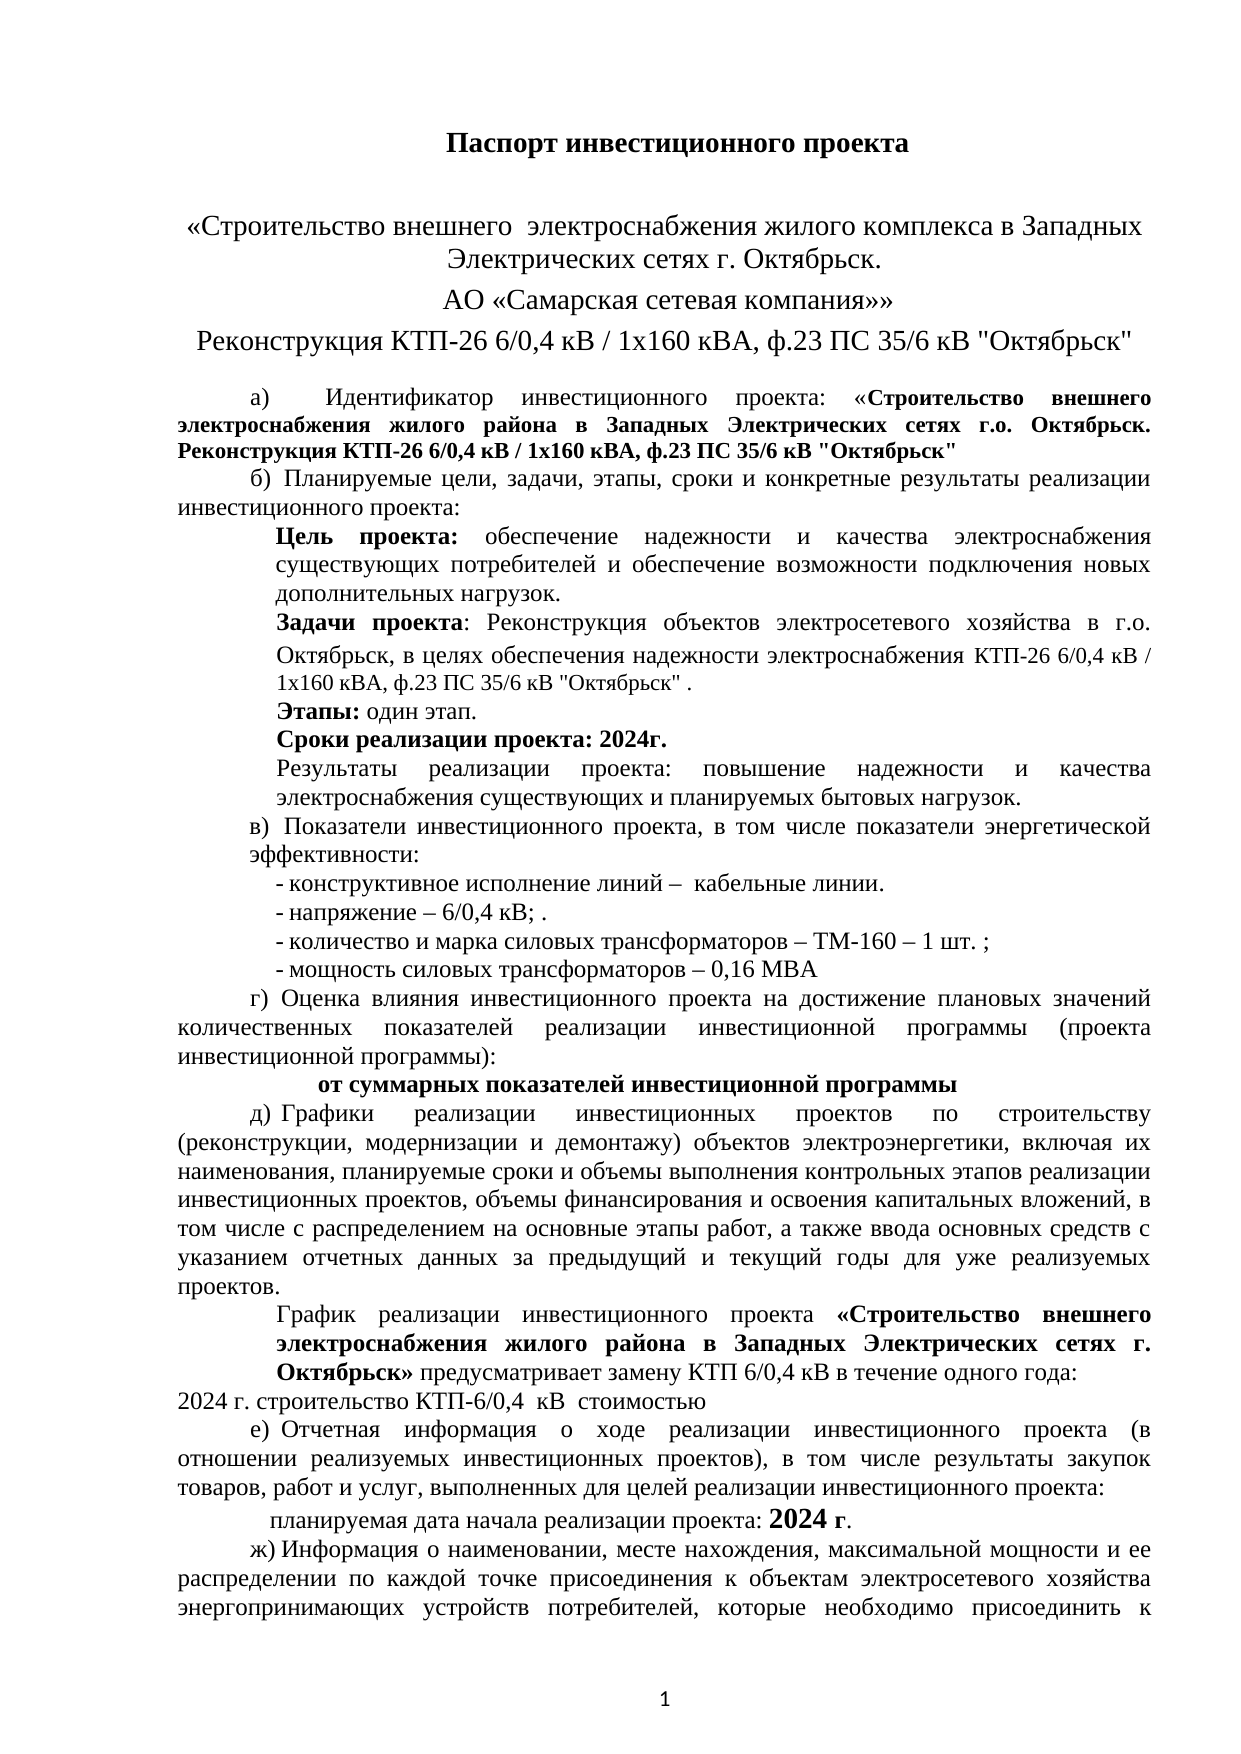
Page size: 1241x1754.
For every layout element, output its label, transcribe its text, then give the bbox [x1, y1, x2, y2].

list конструктивное исполнение линий – кабельные линии. [275, 868, 1152, 897]
text в) Показатели инвестиционного проекта, в том числе показатели энергетической эффективности: [249, 811, 1152, 868]
text г) Оценка влияния инвестиционного проекта на достижение плановых значений количественных показателей реализации инвестиционной программы (проекта инвестиционной программы): [177, 983, 1152, 1069]
text Реконструкция КТП-26 6/0,4 кВ / 1х160 кВА, ф.23 ПС 35/6 кВ "Октябрьск" [177, 323, 1152, 357]
text Задачи проекта: Реконструкция объектов электросетевого хозяйства в г.о. Октябрьск, в целях обеспечения надежности электроснабжения КТП-26 6/0,4 кВ / 1х160 кВА, ф.23 ПС 35/6 кВ "Октябрьск" . [276, 607, 1152, 696]
list напряжение – 6/0,4 кВ; . [275, 897, 1152, 926]
text планируемая дата начала реализации проекта: 2024 г. [269, 1501, 1152, 1534]
text Результаты реализации проекта: повышение надежности и качества электроснабжения существующих и планируемых бытовых нагрузок. [276, 753, 1152, 811]
text д) Графики реализации инвестиционных проектов по строительству (реконструкции, модернизации и демонтажу) объектов электроэнергетики, включая их наименования, планируемые сроки и объемы выполнения контрольных этапов реализации инвестиционных проектов, объемы финансирования и освоения капитальных вложений, в том числе с распределением на основные этапы работ, а также ввода основных средств с указанием отчетных данных за предыдущий и текущий годы для уже реализуемых проектов. [177, 1098, 1152, 1299]
text Сроки реализации проекта: 2024г. [276, 724, 1152, 753]
text б) Планируемые цели, задачи, этапы, сроки и конкретные результаты реализации инвестиционного проекта: [177, 463, 1152, 521]
text от суммарных показателей инвестиционной программы [274, 1069, 1152, 1098]
text Паспорт инвестиционного проекта [446, 126, 1152, 159]
text е) Отчетная информация о ходе реализации инвестиционного проекта (в отношении реализуемых инвестиционных проектов), в том числе результаты закупок товаров, работ и услуг, выполненных для целей реализации инвестиционного проекта: [177, 1414, 1152, 1501]
text «Строительство внешнего электроснабжения жилого комплекса в Западных Электрических сетях г. Октябрьск. [177, 208, 1152, 275]
text 2024 г. строительство КТП-6/0,4 кВ стоимостью [177, 1386, 1152, 1414]
text АО «Самарская сетевая компания»» [177, 282, 1152, 316]
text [177, 1534, 1152, 1621]
text График реализации инвестиционного проекта «Строительство внешнего электроснабжения жилого района в Западных Электрических сетях г. Октябрьск» предусматривает замену КТП 6/0,4 кВ в течение одного года: [276, 1299, 1152, 1386]
text а) Идентификатор инвестиционного проекта: «Строительство внешнего электроснабжения жилого района в Западных Электрических сетях г.о. Октябрьск. Реконструкция КТП-26 6/0,4 кВ / 1х160 кВА, ф.23 ПС 35/6 кВ "Октябрьск" [177, 382, 1152, 463]
text Этапы: один этап. [276, 696, 960, 724]
list количество и марка силовых трансформаторов – ТМ-160 – 1 шт. ; [275, 926, 1152, 954]
text Цель проекта: обеспечение надежности и качества электроснабжения существующих потребителей и обеспечение возможности подключения новых дополнительных нагрузок. [275, 521, 1152, 607]
list мощность силовых трансформаторов – 0,16 МВА [275, 954, 1152, 983]
